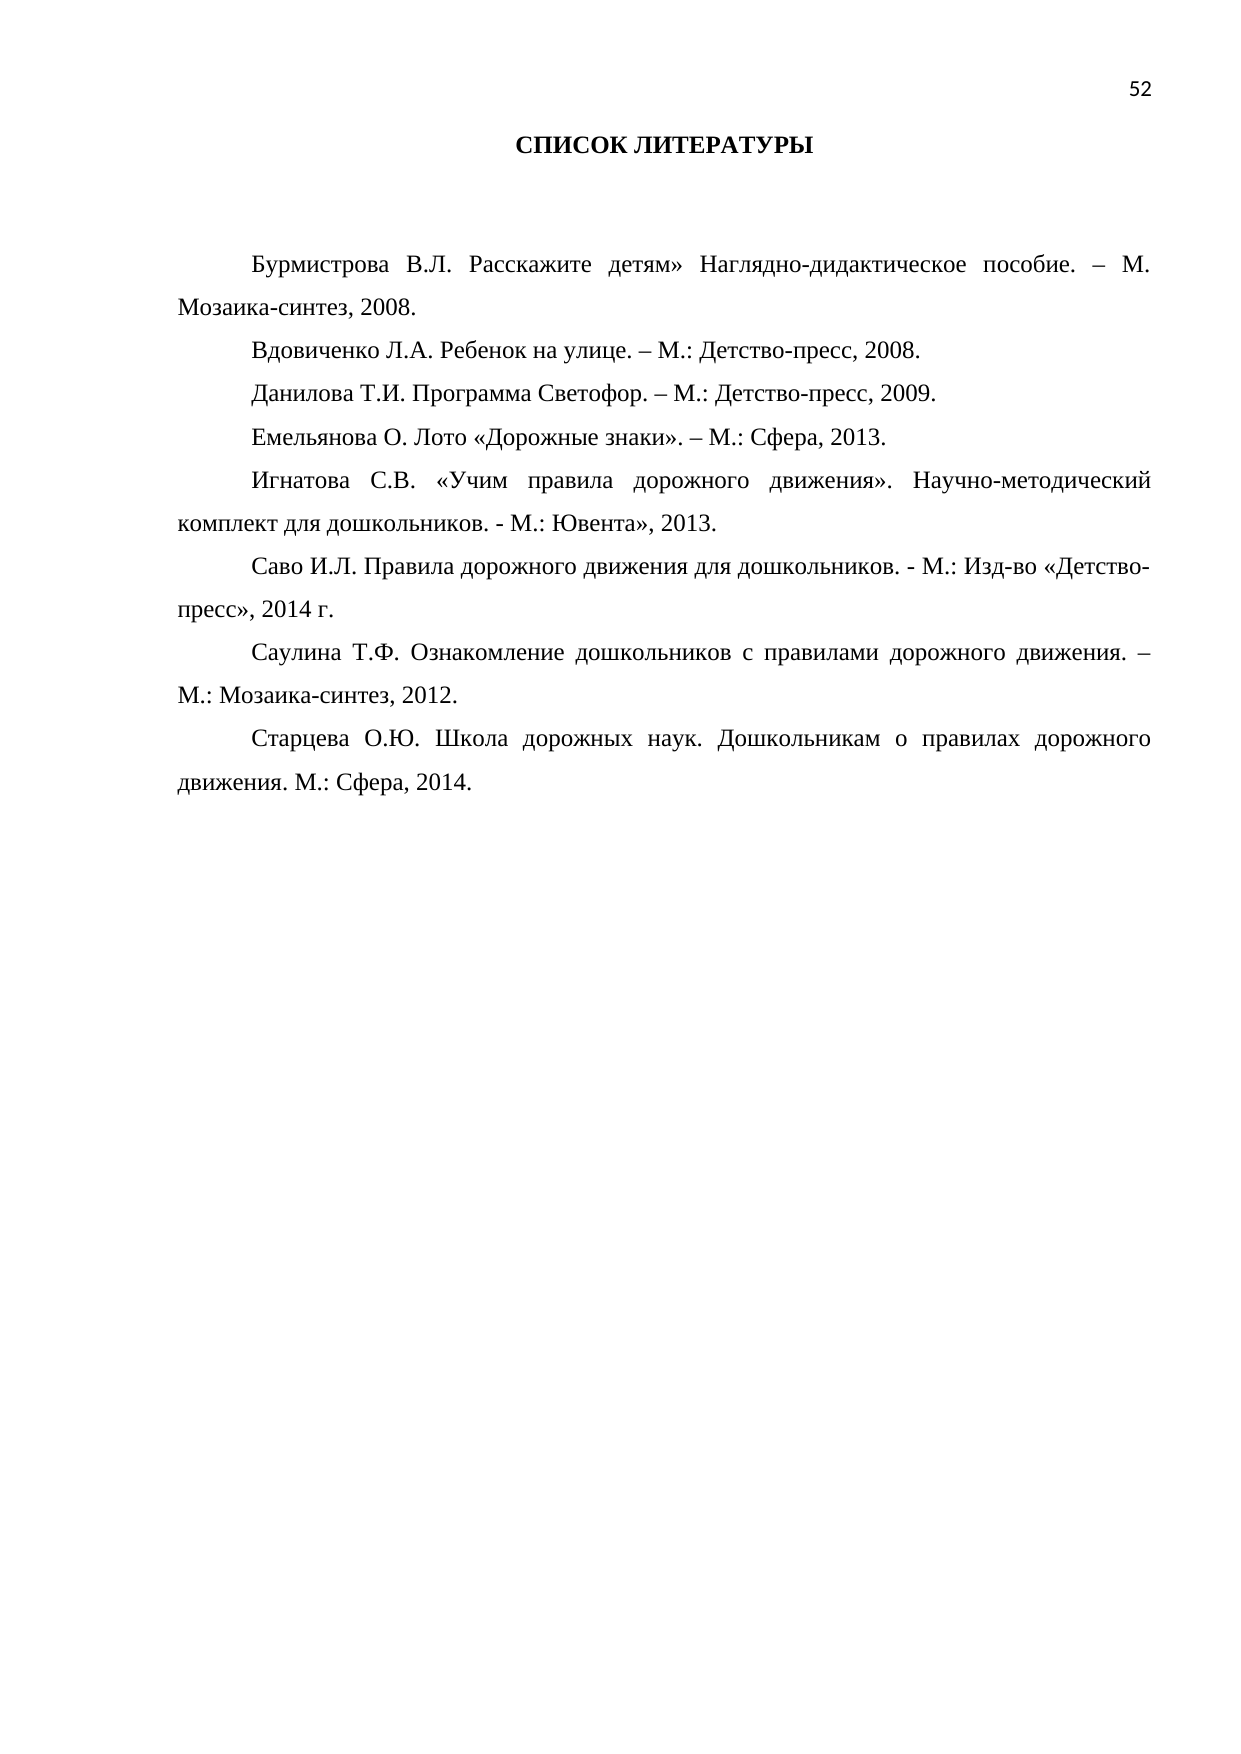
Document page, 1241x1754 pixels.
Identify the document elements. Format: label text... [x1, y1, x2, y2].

text Бурмистрова В.Л. Расскажите детям» Наглядно-дидактическое пособие. – М. Мозаика-синтез, 2008. [177, 249, 1152, 321]
text Старцева О.Ю. Школа дорожных наук. Дошкольникам о правилах дорожного движения. М.: Сфера, 2014. [177, 723, 1152, 795]
text Вдовиченко Л.А. Ребенок на улице. – М.: Детство-пресс, 2008. [177, 335, 1152, 364]
text СПИСОК ЛИТЕРАТУРЫ [177, 130, 1152, 158]
text Емельянова О. Лото «Дорожные знаки». – М.: Сфера, 2013. [177, 422, 1152, 450]
text Саулина Т.Ф. Ознакомление дошкольников с правилами дорожного движения. – М.: Мозаика-синтез, 2012. [177, 637, 1152, 709]
text Игнатова С.В. «Учим правила дорожного движения». Научно-методический комплект для дошкольников. - М.: Ювента», 2013. [177, 465, 1152, 537]
text Данилова Т.И. Программа Светофор. – М.: Детство-пресс, 2009. [177, 378, 1152, 407]
text Саво И.Л. Правила дорожного движения для дошкольников. - М.: Изд-во «Детство-пресс», 2014 г. [177, 551, 1152, 623]
